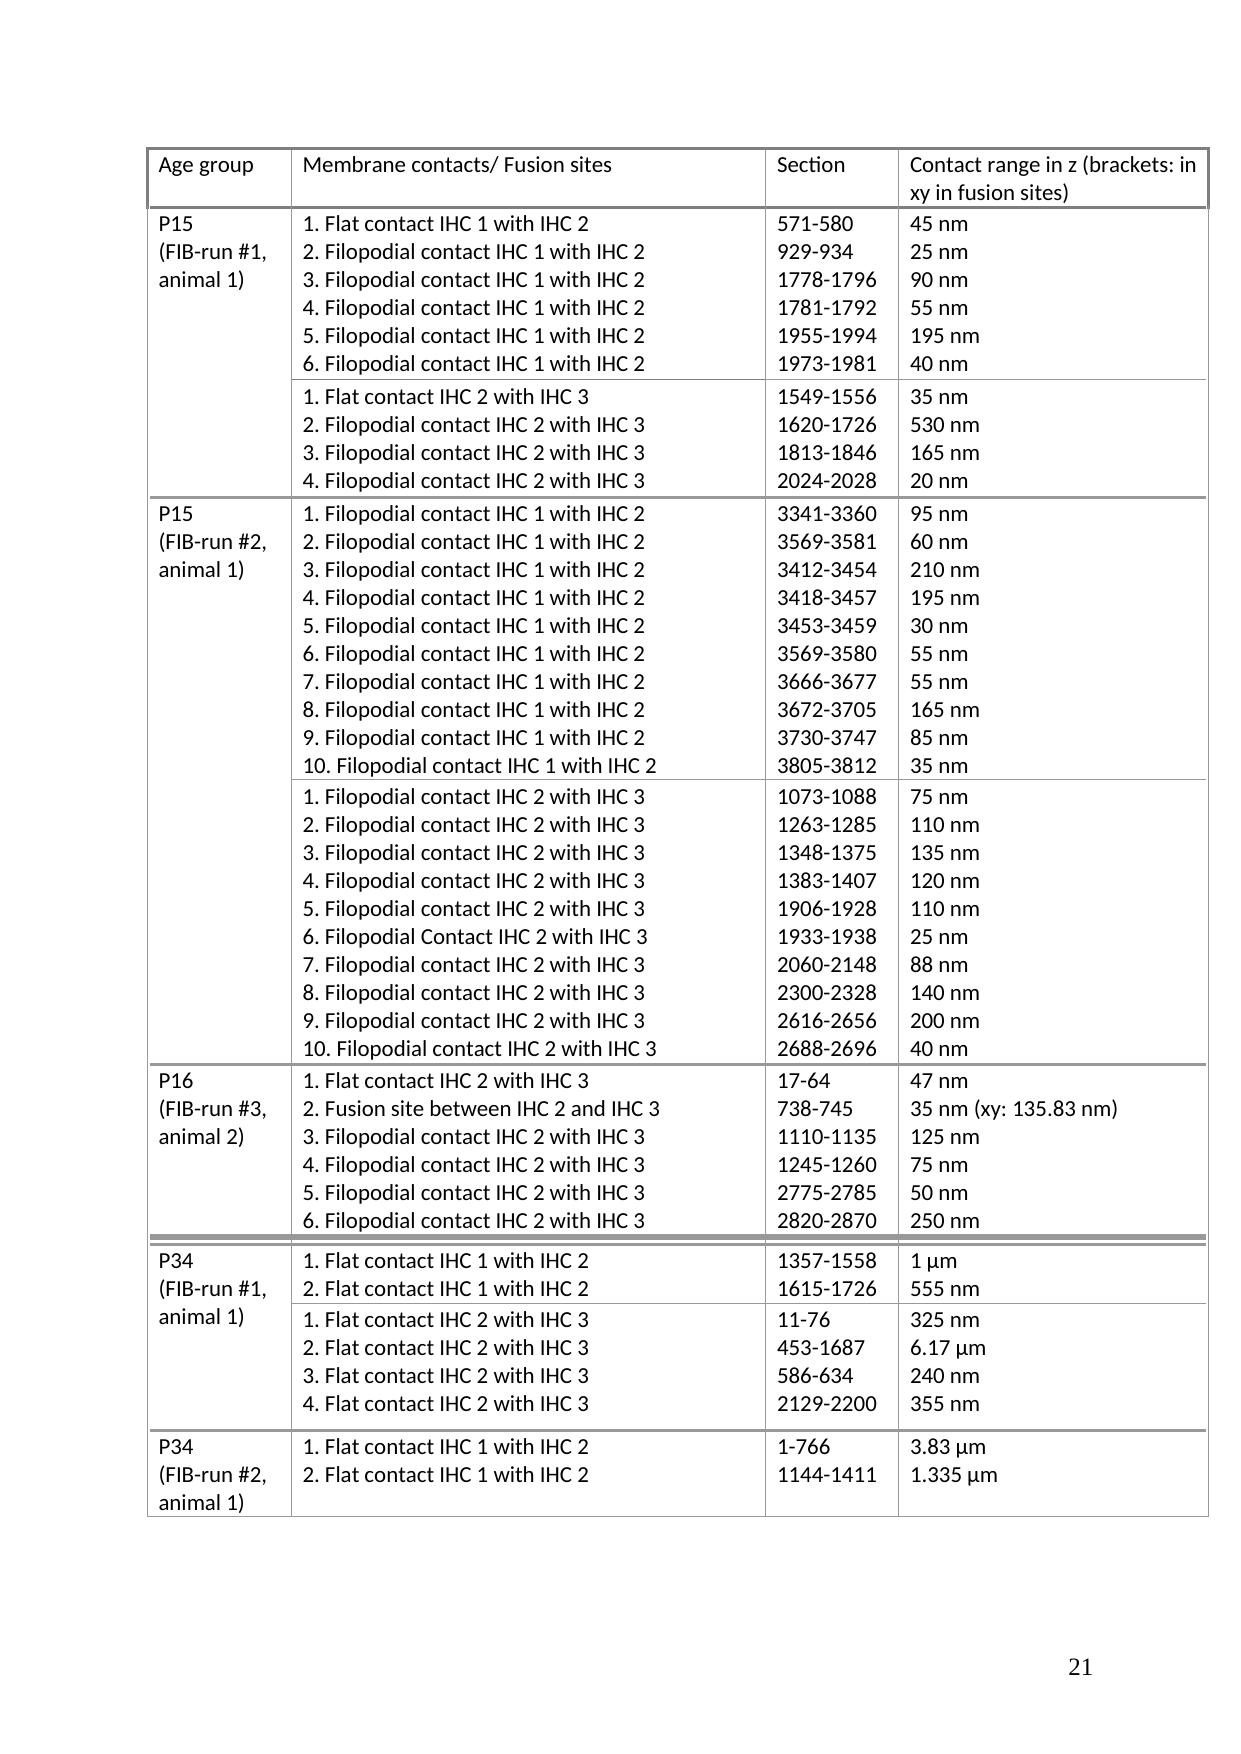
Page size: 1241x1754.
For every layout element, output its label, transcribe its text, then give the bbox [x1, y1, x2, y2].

table_cell 75 nm 110 nm 135 nm 120 nm 110 nm 25 nm 88 nm 140 nm 200 nm 40 nm [899, 779, 1208, 1063]
table_cell P15 (FIB-run #1, animal 1) [148, 207, 291, 496]
table_cell 1. Flat contact IHC 1 with IHC 2 2. Filopodial contact IHC 1 with IHC 2 3. Filopodial contact IHC 1 with IHC 2 4. Filopodial contact IHC 1 with IHC 2 5. Filopodial contact IHC 1 with IHC 2 6. Filopodial contact IHC 1 with IHC 2 [292, 209, 765, 379]
table_cell 3.83 µm 1.335 µm [899, 1429, 1208, 1516]
table_cell P16 (FIB-run #3, animal 2) [148, 1063, 291, 1234]
table_cell 1. Flat contact IHC 1 with IHC 2 2. Flat contact IHC 1 with IHC 2 [292, 1246, 765, 1302]
table_cell 325 nm 6.17 µm 240 nm 355 nm [899, 1303, 1208, 1429]
table_cell 1-766 1144-1411 [766, 1432, 898, 1516]
table_cell 1. Flat contact IHC 2 with IHC 3 2. Fusion site between IHC 2 and IHC 3 3. Filopodial contact IHC 2 with IHC 3 4. Filopodial contact IHC 2 with IHC 3 5. Filopodial contact IHC 2 with IHC 3 6. Filopodial contact IHC 2 with IHC 3 [292, 1066, 765, 1234]
table_cell 1. Flat contact IHC 1 with IHC 2 2. Flat contact IHC 1 with IHC 2 [292, 1432, 765, 1516]
table_cell 1. Filopodial contact IHC 1 with IHC 2 2. Filopodial contact IHC 1 with IHC 2 3. Filopodial contact IHC 1 with IHC 2 4. Filopodial contact IHC 1 with IHC 2 5. Filopodial contact IHC 1 with IHC 2 6. Filopodial contact IHC 1 with IHC 2 7. Filopodial contact IHC 1 with IHC 2 8. Filopodial contact IHC 1 with IHC 2 9. Filopodial contact IHC 1 with IHC 2 10. Filopodial contact IHC 1 with IHC 2 [292, 499, 765, 779]
table_header Membrane contacts/ Fusion sites [292, 150, 765, 206]
table_cell 1073-1088 1263-1285 1348-1375 1383-1407 1906-1928 1933-1938 2060-2148 2300-2328 2616-2656 2688-2696 [766, 780, 898, 1063]
table_cell 1549-1556 1620-1726 1813-1846 2024-2028 [766, 380, 898, 496]
table_header Age group [149, 150, 291, 206]
table_cell 1. Filopodial contact IHC 2 with IHC 3 2. Filopodial contact IHC 2 with IHC 3 3. Filopodial contact IHC 2 with IHC 3 4. Filopodial contact IHC 2 with IHC 3 5. Filopodial contact IHC 2 with IHC 3 6. Filopodial Contact IHC 2 with IHC 3 7. Filopodial contact IHC 2 with IHC 3 8. Filopodial contact IHC 2 with IHC 3 9. Filopodial contact IHC 2 with IHC 3 10. Filopodial contact IHC 2 with IHC 3 [292, 780, 765, 1063]
table_cell 11-76 453-1687 586-634 2129-2200 [766, 1304, 898, 1429]
table_cell P34 (FIB-run #1, animal 1) [148, 1234, 291, 1429]
table_cell 1. Flat contact IHC 2 with IHC 3 2. Flat contact IHC 2 with IHC 3 3. Flat contact IHC 2 with IHC 3 4. Flat contact IHC 2 with IHC 3 [292, 1304, 765, 1429]
table_cell P15 (FIB-run #2, animal 1) [148, 496, 291, 1063]
table_cell 95 nm 60 nm 210 nm 195 nm 30 nm 55 nm 55 nm 165 nm 85 nm 35 nm [899, 496, 1208, 779]
table_cell P34 (FIB-run #2, animal 1) [148, 1429, 291, 1516]
table_header Contact range in z (brackets: in xy in fusion sites) [899, 150, 1207, 206]
table_cell 1 µm 555 nm [899, 1234, 1208, 1302]
table_cell 45 nm 25 nm 90 nm 55 nm 195 nm 40 nm [899, 206, 1208, 379]
table_header Section [766, 150, 898, 206]
table_cell 571-580 929-934 1778-1796 1781-1792 1955-1994 1973-1981 [766, 209, 898, 379]
table_cell 47 nm 35 nm (xy: 135.83 nm) 125 nm 75 nm 50 nm 250 nm [899, 1063, 1208, 1234]
table_cell 3341-3360 3569-3581 3412-3454 3418-3457 3453-3459 3569-3580 3666-3677 3672-3705 3730-3747 3805-3812 [766, 499, 898, 779]
table_cell 17-64 738-745 1110-1135 1245-1260 2775-2785 2820-2870 [766, 1066, 898, 1234]
table_cell 1. Flat contact IHC 2 with IHC 3 2. Filopodial contact IHC 2 with IHC 3 3. Filopodial contact IHC 2 with IHC 3 4. Filopodial contact IHC 2 with IHC 3 [292, 380, 765, 496]
table_cell 1357-1558 1615-1726 [766, 1246, 898, 1302]
table_cell 35 nm 530 nm 165 nm 20 nm [899, 379, 1208, 496]
